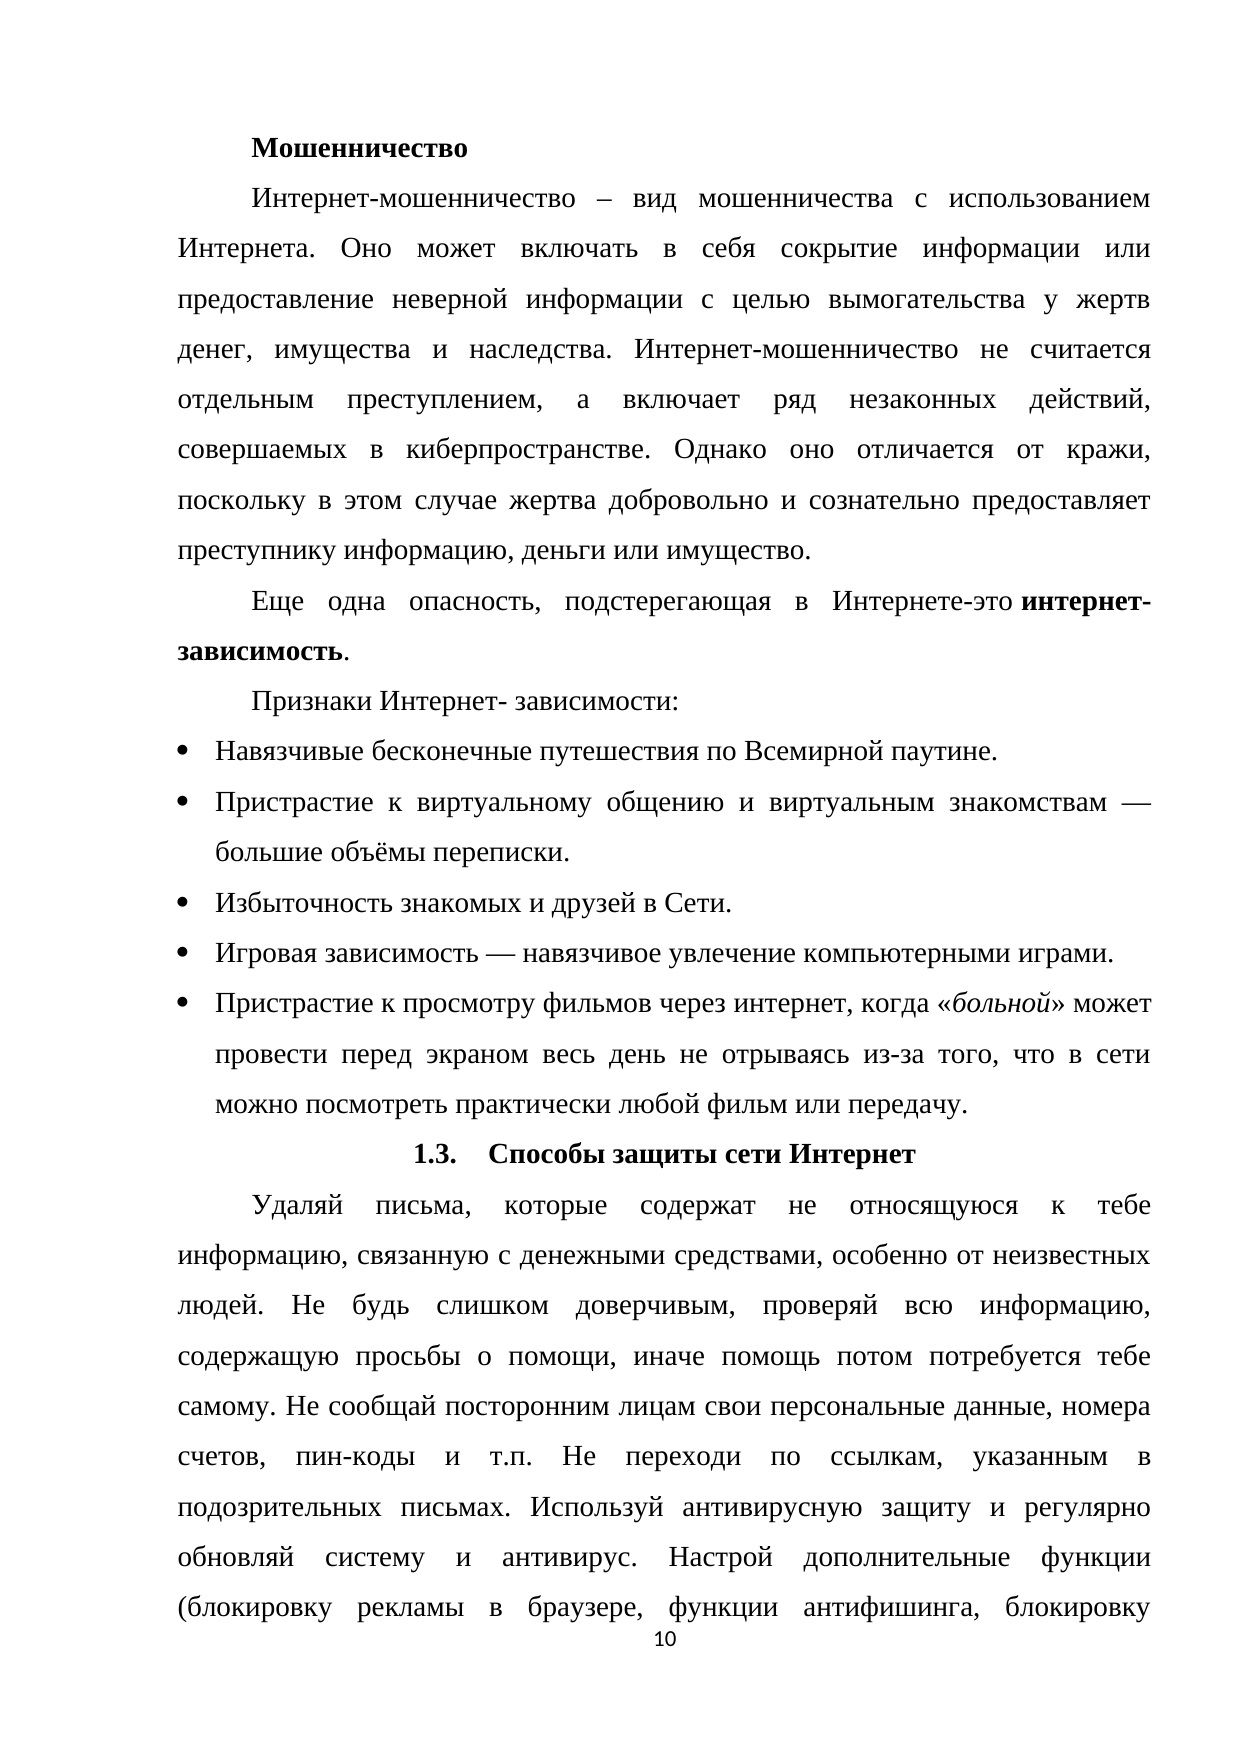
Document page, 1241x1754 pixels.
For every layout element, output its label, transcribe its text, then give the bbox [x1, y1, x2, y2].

list Игровая зависимость — навязчивое увлечение компьютерными играми. [177, 935, 1152, 969]
text Еще одна опасность, подстерегающая в Интернете-это интернет-зависимость. [177, 583, 1152, 666]
text Мошенничество [177, 130, 1152, 163]
list Избыточность знакомых и друзей в Сети. [177, 885, 1152, 918]
text Признаки Интернет- зависимости: [177, 683, 1152, 717]
list Пристрастие к просмотру фильмов через интернет, когда «больной» может провести перед экраном весь день не отрываясь из-за того, что в сети можно посмотреть практически любой фильм или передачу. [177, 986, 1152, 1120]
list Навязчивые бесконечные путешествия по Всемирной паутине. [177, 733, 1152, 767]
text Интернет-мошенничество – вид мошенничества с использованием Интернета. Оно может включать в себя сокрытие информации или предоставление неверной информации с целью вымогательства у жертв денег, имущества и наследства. Интернет-мошенничество не считается отдельным преступлением, а включает ряд незаконных действий, совершаемых в киберпространстве. Однако оно отличается от кражи, поскольку в этом случае жертва добровольно и сознательно предоставляет преступнику информацию, деньги или имущество. [177, 180, 1152, 566]
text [177, 1187, 1152, 1623]
list Способы защиты сети Интернет [177, 1137, 1152, 1170]
list Пристрастие к виртуальному общению и виртуальным знакомствам — большие объёмы переписки. [177, 784, 1152, 868]
